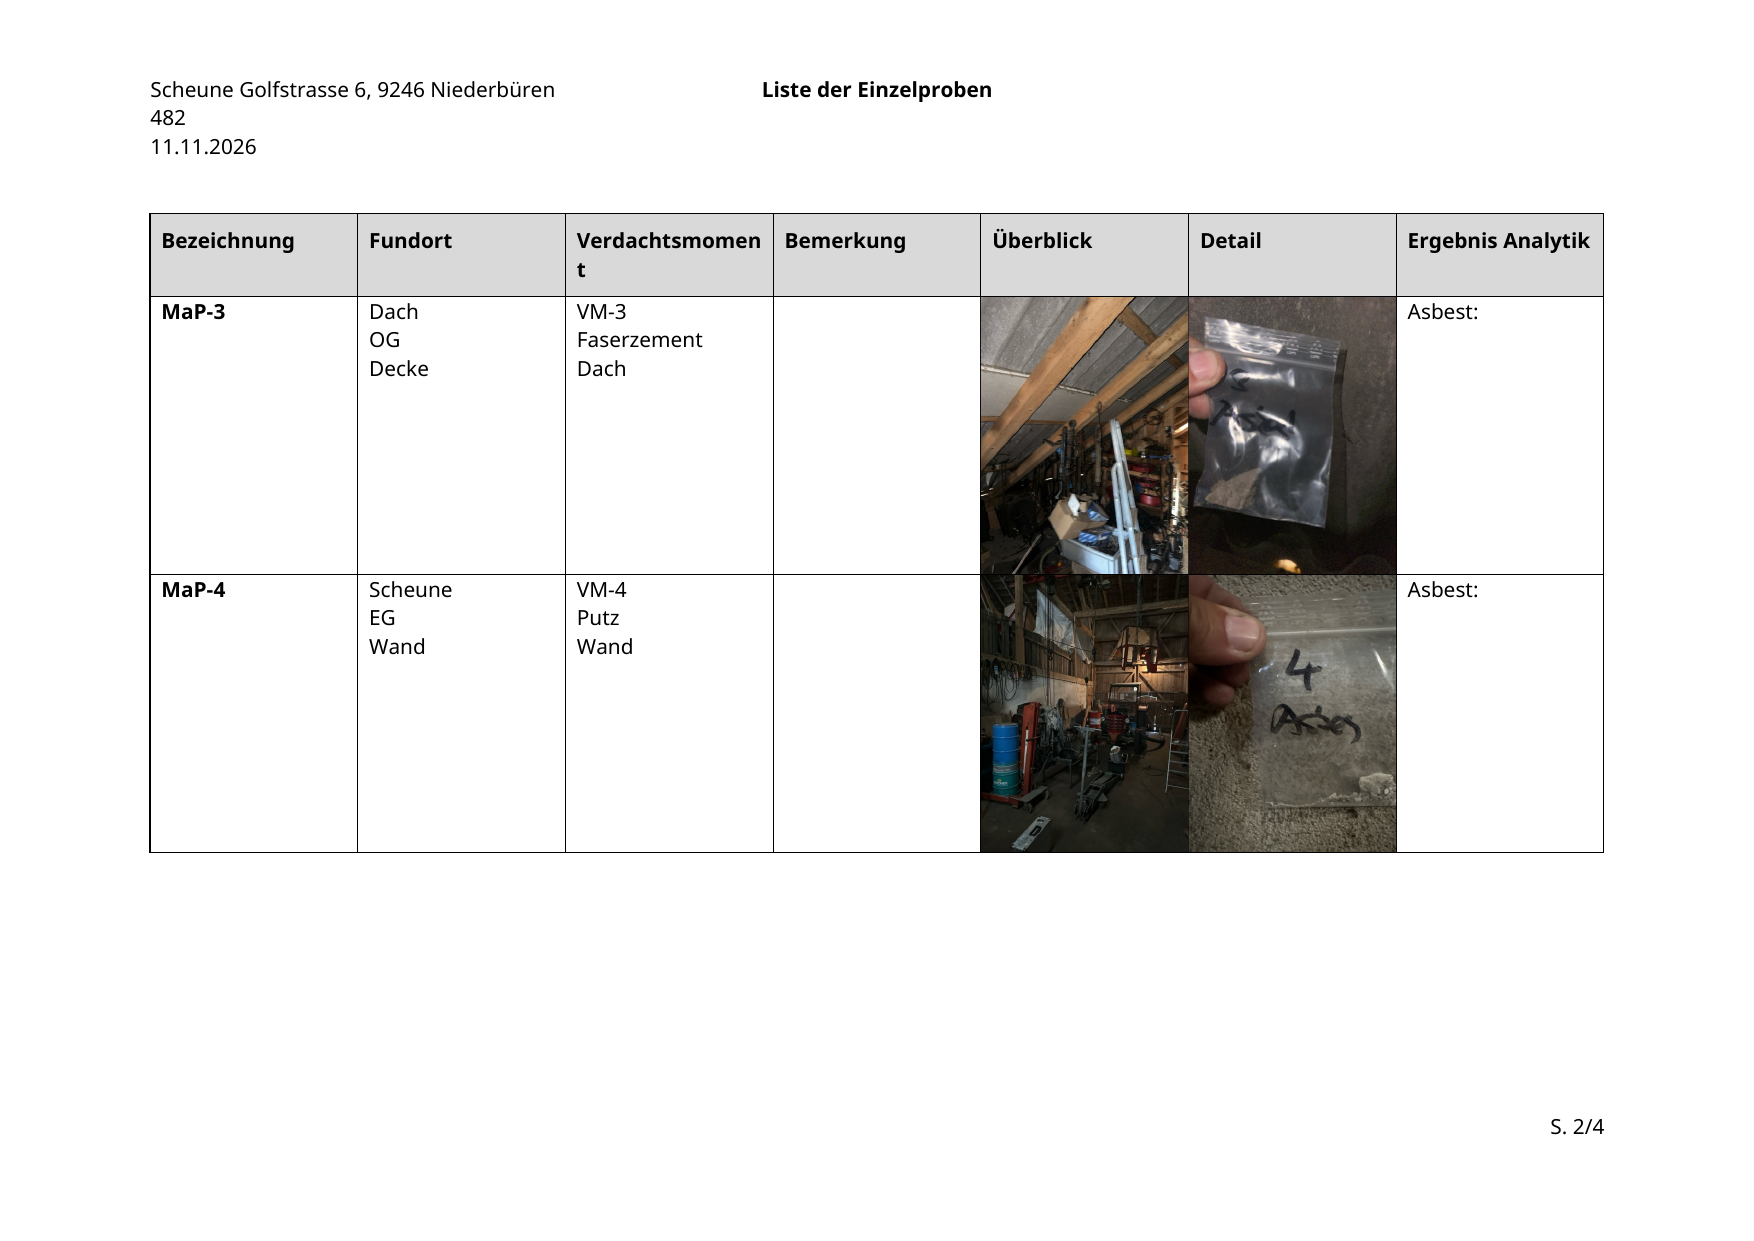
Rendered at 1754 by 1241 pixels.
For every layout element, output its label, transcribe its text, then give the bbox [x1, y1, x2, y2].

table_cell [774, 575, 980, 852]
table_header Bezeichnung [151, 214, 357, 296]
table_cell Asbest: [1397, 297, 1603, 574]
table_cell Asbest: [1397, 575, 1603, 852]
table_header Überblick [981, 214, 1188, 296]
table_cell VM-3 Faserzement Dach [566, 297, 773, 574]
table_cell [774, 297, 980, 574]
table_cell MaP-3 [151, 297, 357, 574]
picture [980, 575, 1397, 852]
table_header Ergebnis Analytik [1397, 214, 1603, 296]
picture [980, 297, 1397, 574]
table_header Bemerkung [774, 214, 980, 296]
table_cell Dach OG Decke [358, 297, 565, 574]
table_cell VM-4 Putz Wand [566, 575, 773, 852]
table_header Detail [1189, 214, 1396, 296]
table_header Fundort [358, 214, 565, 296]
table_header Verdachtsmoment [566, 214, 773, 296]
table_cell Scheune EG Wand [358, 575, 565, 852]
table_cell MaP-4 [151, 575, 357, 852]
